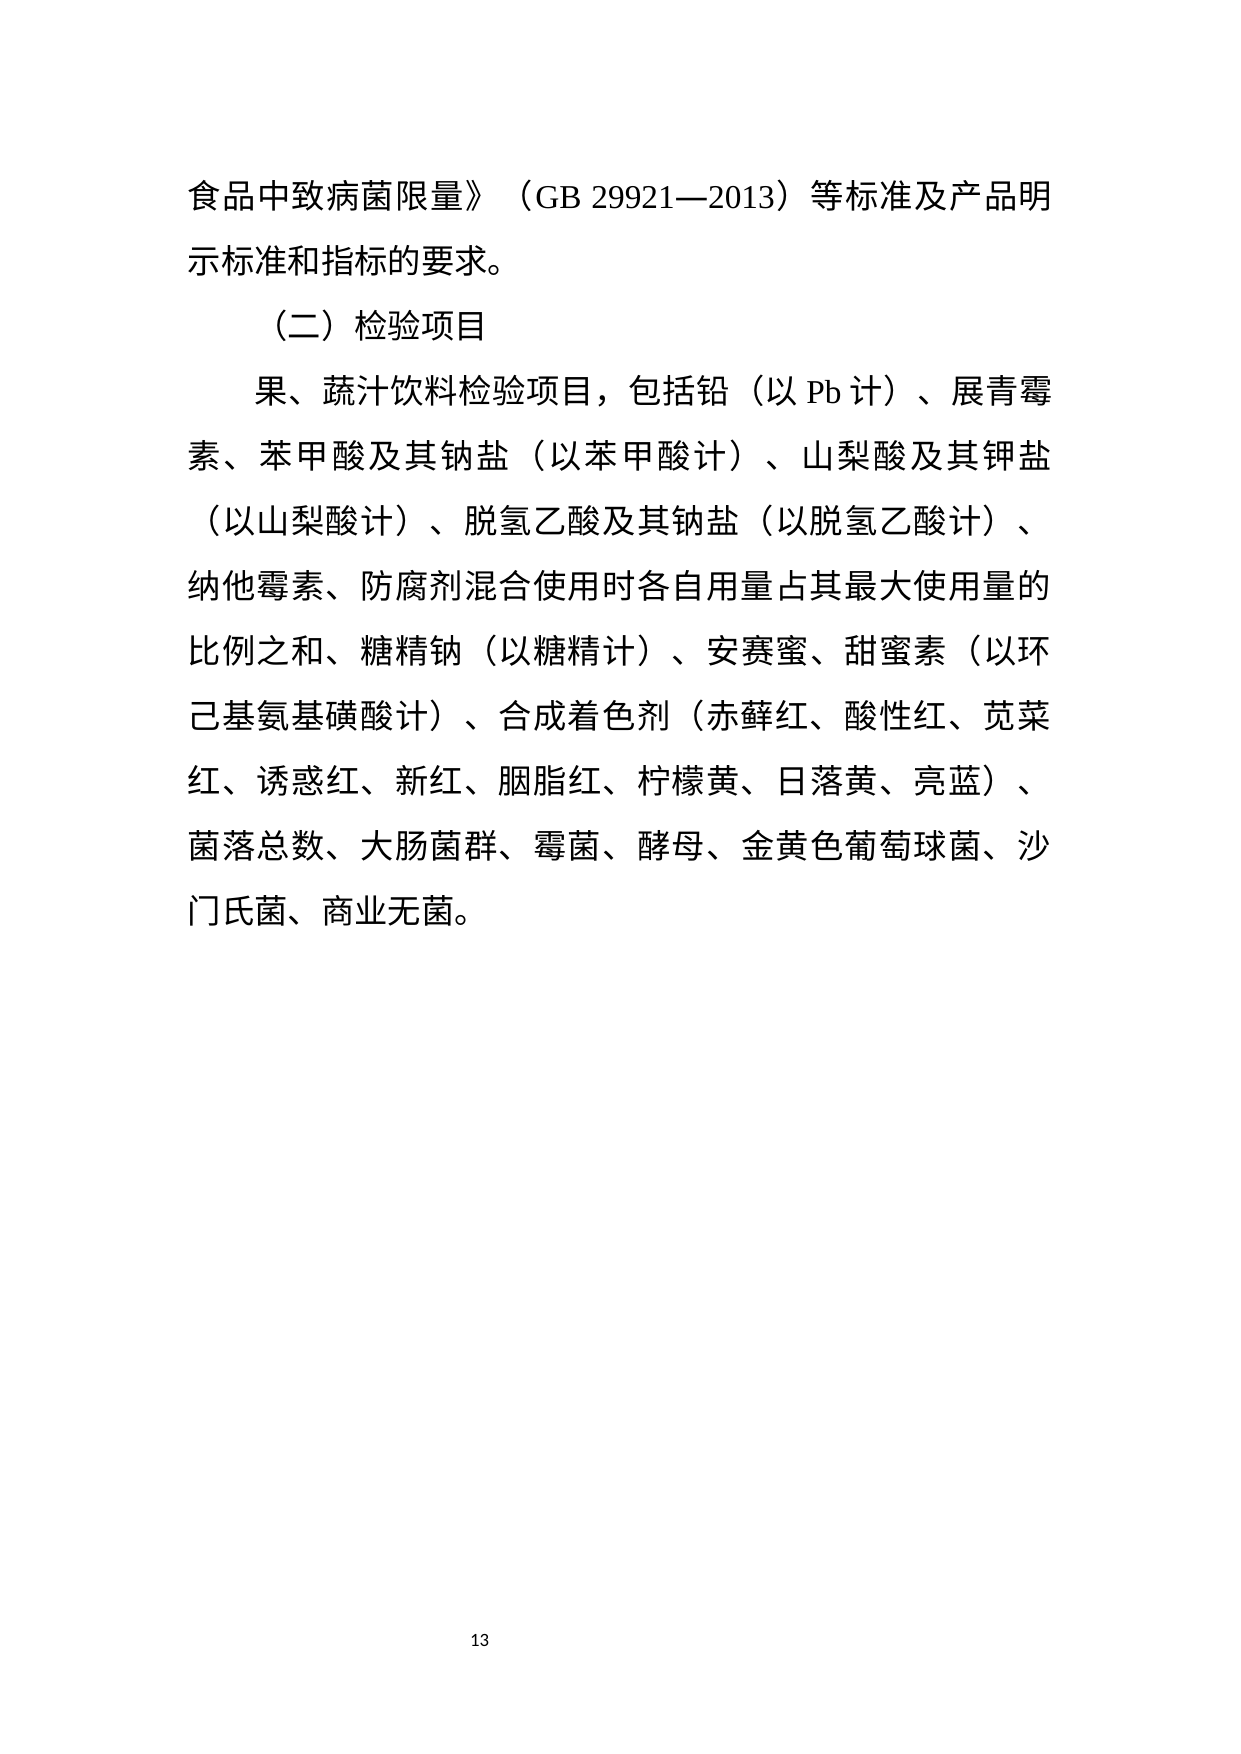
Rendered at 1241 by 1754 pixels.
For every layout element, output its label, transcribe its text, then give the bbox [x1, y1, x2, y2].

text 果、蔬汁饮料检验项目，包括铅（以Pb计）、展青霉素、苯甲酸及其钠盐（以苯甲酸计）、山梨酸及其钾盐（以山梨酸计）、脱氢乙酸及其钠盐（以脱氢乙酸计）、纳他霉素、防腐剂混合使用时各自用量占其最大使用量的比例之和、糖精钠（以糖精计）、安赛蜜、甜蜜素（以环己基氨基磺酸计）、合成着色剂（赤藓红、酸性红、苋菜红、诱惑红、新红、胭脂红、柠檬黄、日落黄、亮蓝）、菌落总数、大肠菌群、霉菌、酵母、金黄色葡萄球菌、沙门氏菌、商业无菌。 [187, 357, 1053, 942]
text （二）检验项目 [187, 292, 1053, 357]
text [187, 162, 1053, 292]
